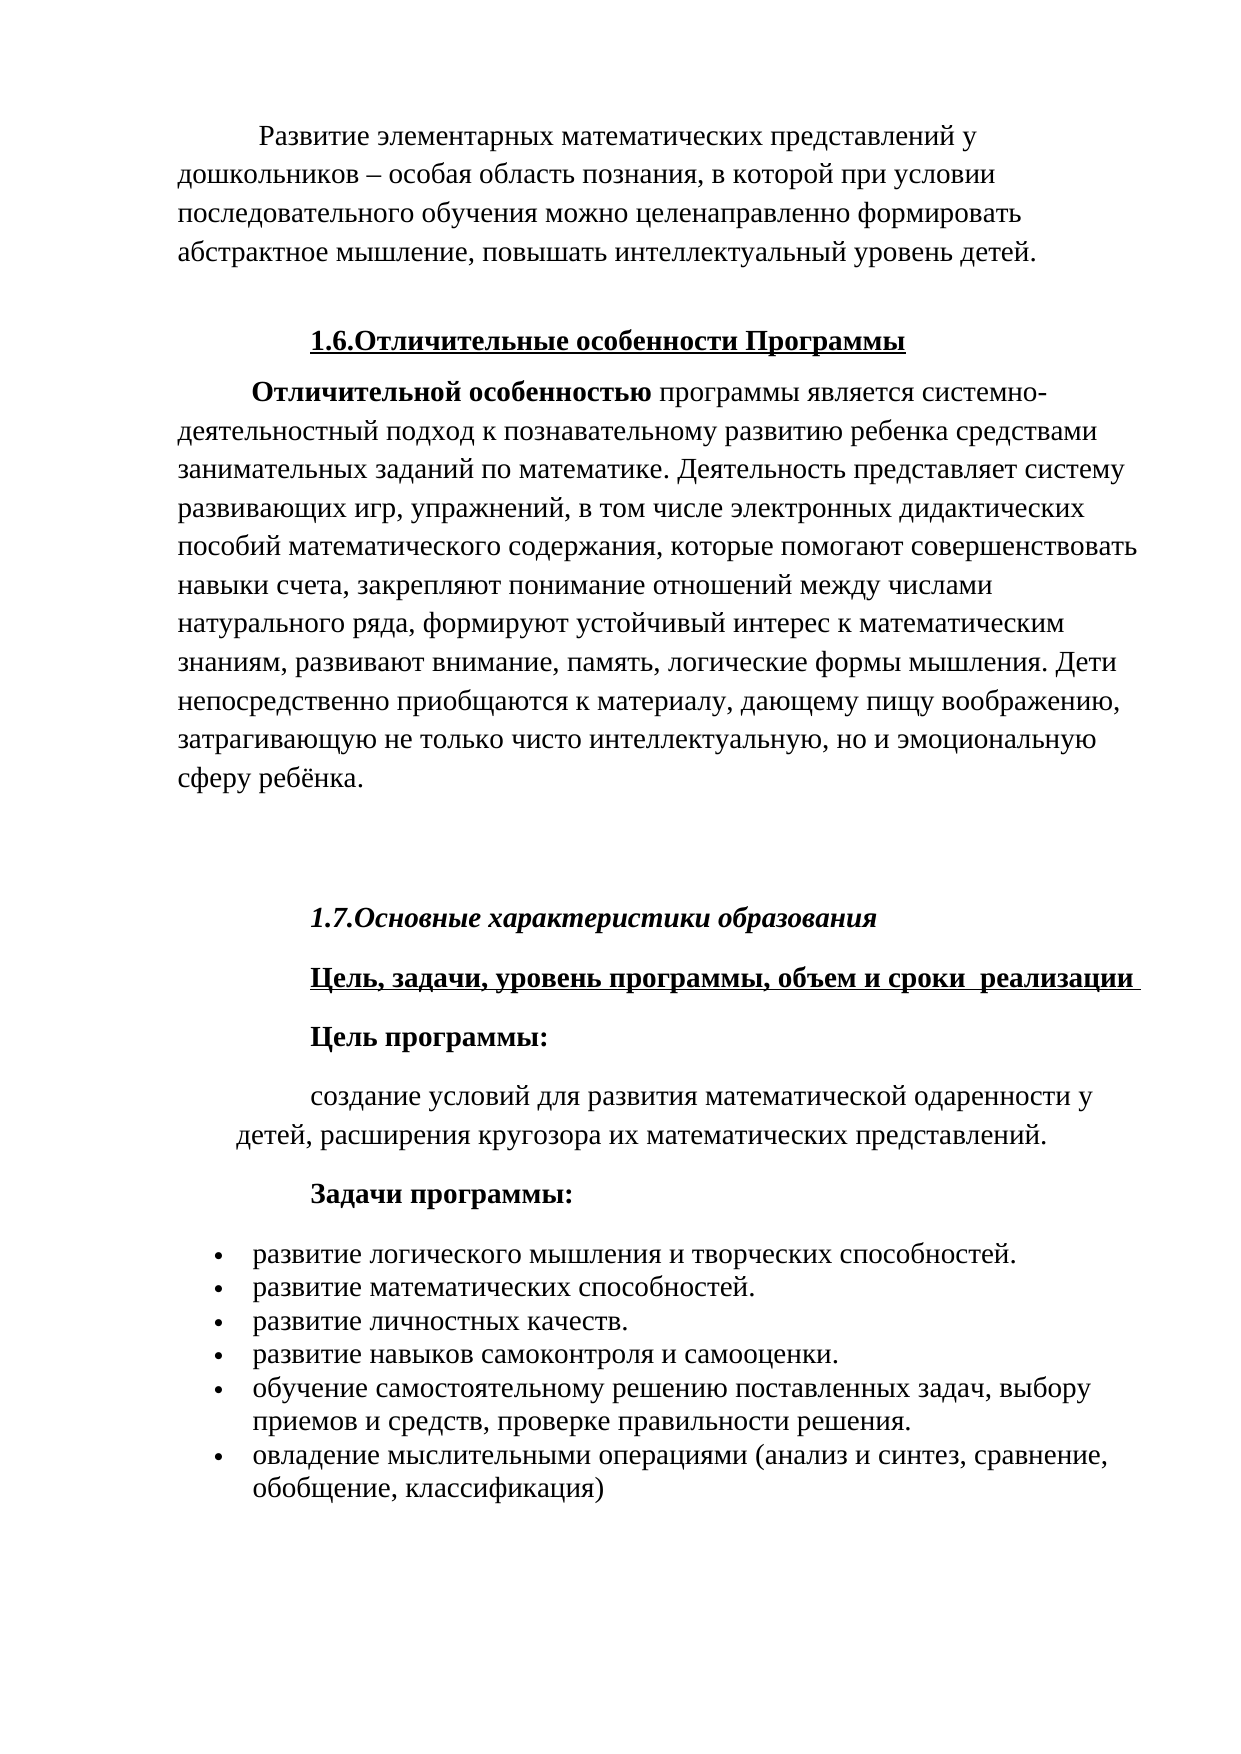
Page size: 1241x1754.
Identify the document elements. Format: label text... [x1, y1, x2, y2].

text Цель, задачи, уровень программы, объем и сроки реализации [236, 960, 1152, 993]
list развитие личностных качеств. [215, 1303, 1152, 1336]
text Отличительной особенностью программы является системно-деятельностный подход к познавательному развитию ребенка средствами занимательных заданий по математике. Деятельность представляет систему развивающих игр, упражнений, в том числе электронных дидактических пособий математического содержания, которые помогают совершенствовать навыки счета, закрепляют понимание отношений между числами натурального ряда, формируют устойчивый интерес к математическим знаниям, развивают внимание, память, логические формы мышления. Дети непосредственно приобщаются к материалу, дающему пищу воображению, затрагивающую не только чисто интеллектуальную, но и эмоциональную сферу ребёнка. [177, 374, 1152, 793]
text 1.6.Отличительные особенности Программы [236, 323, 1152, 357]
text создание условий для развития математической одаренности у детей, расширения кругозора их математических представлений. [236, 1078, 1152, 1151]
text Развитие элементарных математических представлений у дошкольников – особая область познания, в которой при условии последовательного обучения можно целенаправленно формировать абстрактное мышление, повышать интеллектуальный уровень детей. [177, 118, 1152, 267]
text Задачи программы: [236, 1176, 1152, 1210]
list овладение мыслительными операциями (анализ и синтез, сравнение, обобщение, классификация) [215, 1437, 1152, 1504]
list развитие математических способностей. [215, 1269, 1152, 1303]
list развитие навыков самоконтроля и самооценки. [215, 1336, 1152, 1370]
list обучение самостоятельному решению поставленных задач, выбору приемов и средств, проверке правильности решения. [215, 1370, 1152, 1437]
text 1.7.Основные характеристики образования [236, 900, 1152, 934]
text Цель программы: [236, 1019, 1152, 1053]
list развитие логического мышления и творческих способностей. [215, 1236, 1152, 1269]
